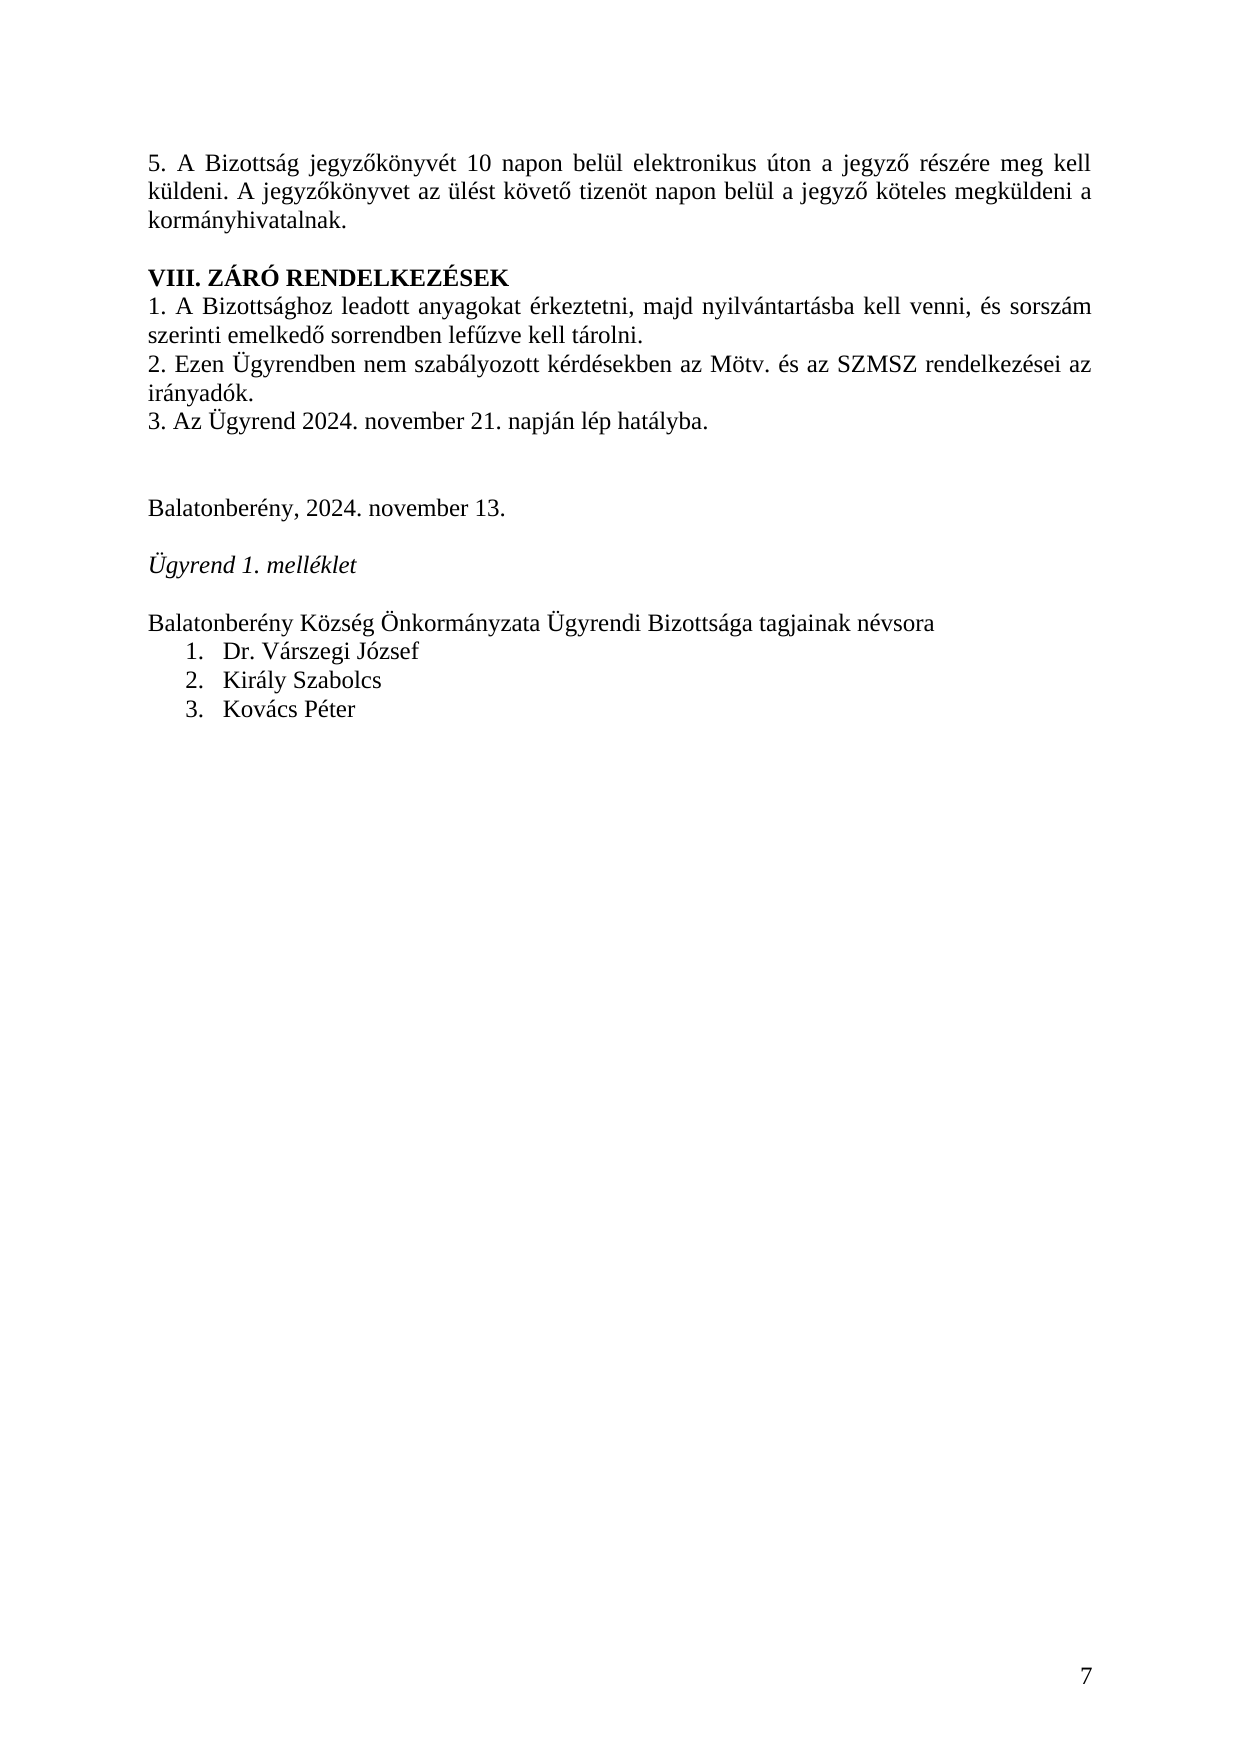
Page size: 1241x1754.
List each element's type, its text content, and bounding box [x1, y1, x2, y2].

list Király Szabolcs [185, 665, 1093, 694]
text 2. Ezen Ügyrendben nem szabályozott kérdésekben az Mötv. és az SZMSZ rendelkezései az irányadók. [148, 349, 1093, 406]
text Ügyrend 1. melléklet [148, 550, 1093, 579]
text VIII. ZÁRÓ RENDELKEZÉSEK [148, 263, 1093, 291]
list Dr. Várszegi József [185, 636, 1093, 665]
text 5. A Bizottság jegyzőkönyvét 10 napon belül elektronikus úton a jegyző részére meg kell küldeni. A jegyzőkönyvet az ülést követő tizenöt napon belül a jegyző köteles megküldeni a kormányhivatalnak. [148, 148, 1093, 234]
text Balatonberény, 2024. november 13. [148, 493, 1093, 521]
text 3. Az Ügyrend 2024. november 21. napján lép hatályba. [148, 406, 1093, 435]
list Kovács Péter [185, 694, 1093, 723]
text 1. A Bizottsághoz leadott anyagokat érkeztetni, majd nyilvántartásba kell venni, és sorszám szerinti emelkedő sorrendben lefűzve kell tárolni. [148, 291, 1093, 349]
text Balatonberény Község Önkormányzata Ügyrendi Bizottsága tagjainak névsora [148, 608, 1093, 636]
